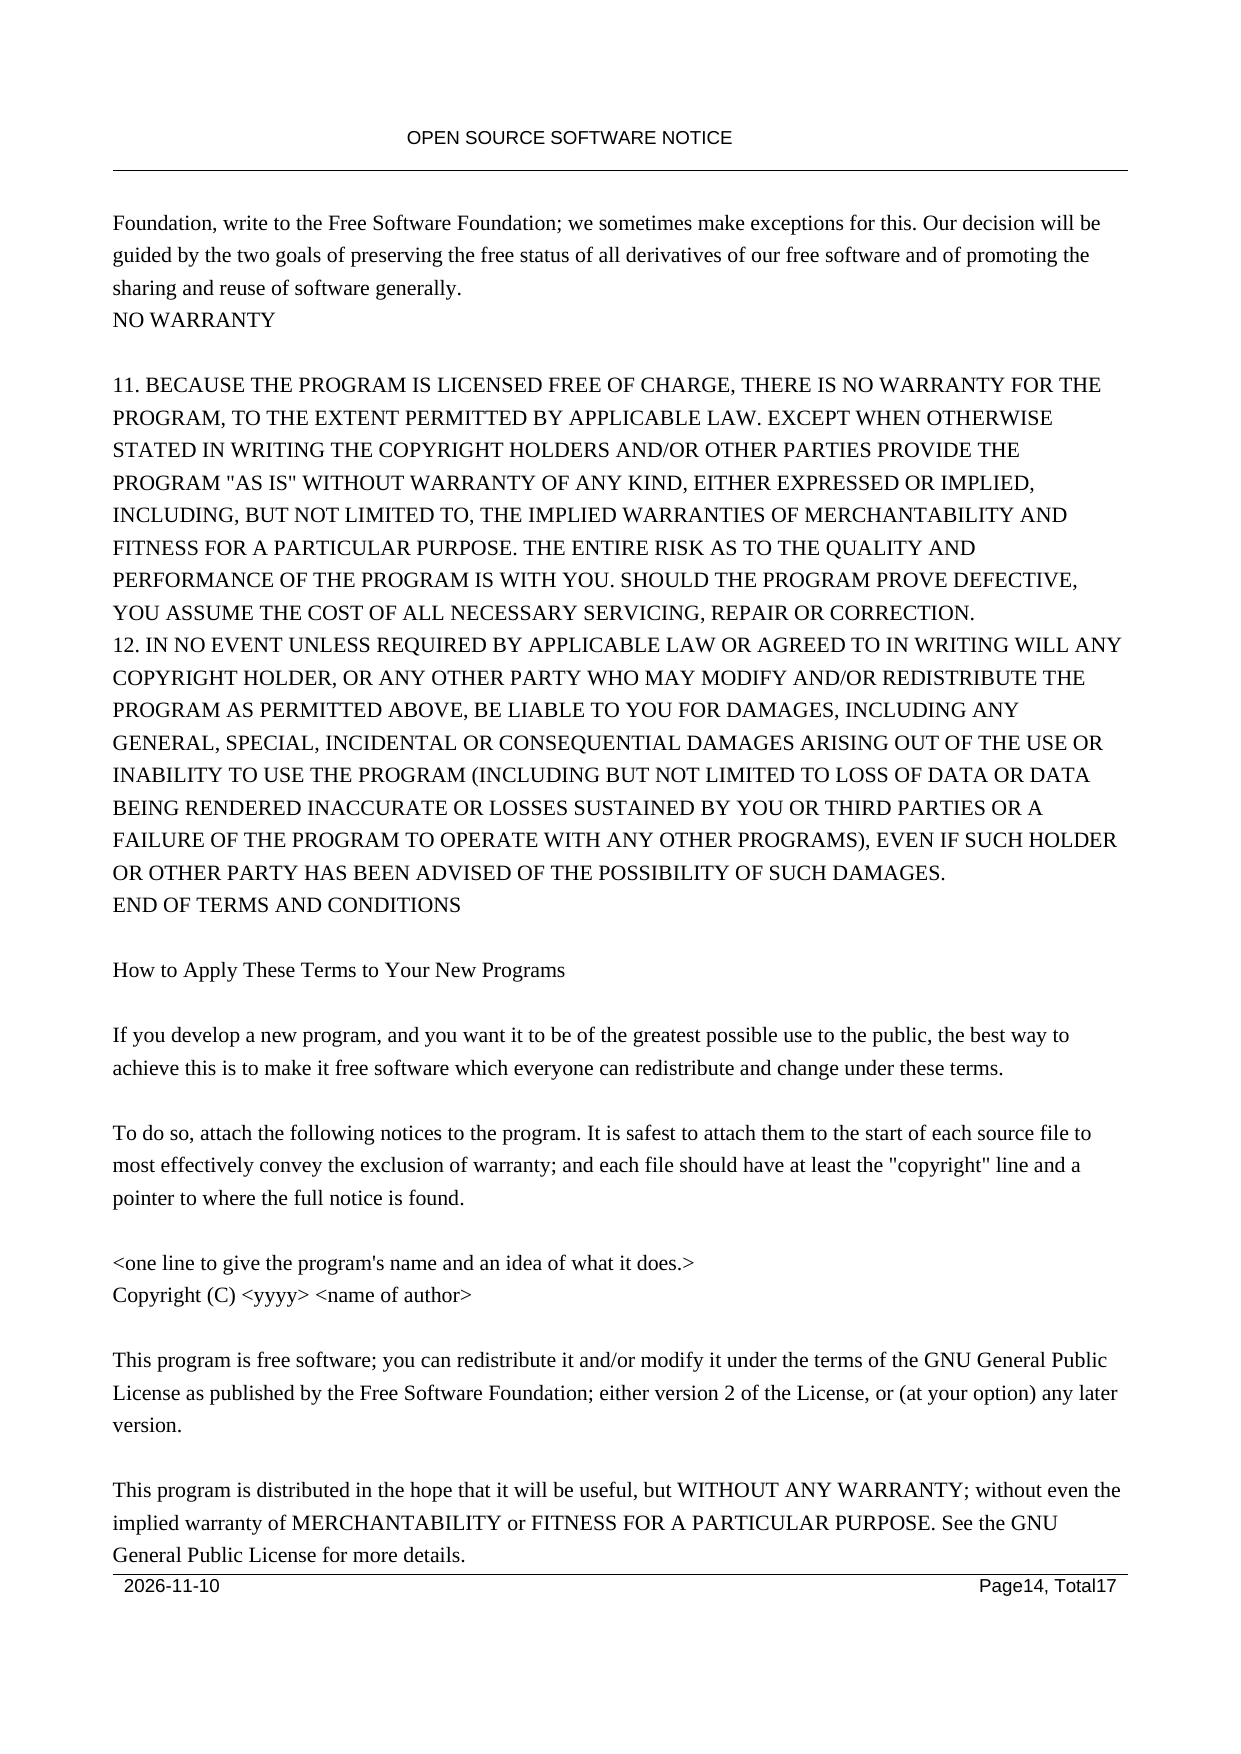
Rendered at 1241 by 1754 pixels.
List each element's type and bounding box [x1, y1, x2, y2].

text [112, 206, 1128, 1571]
